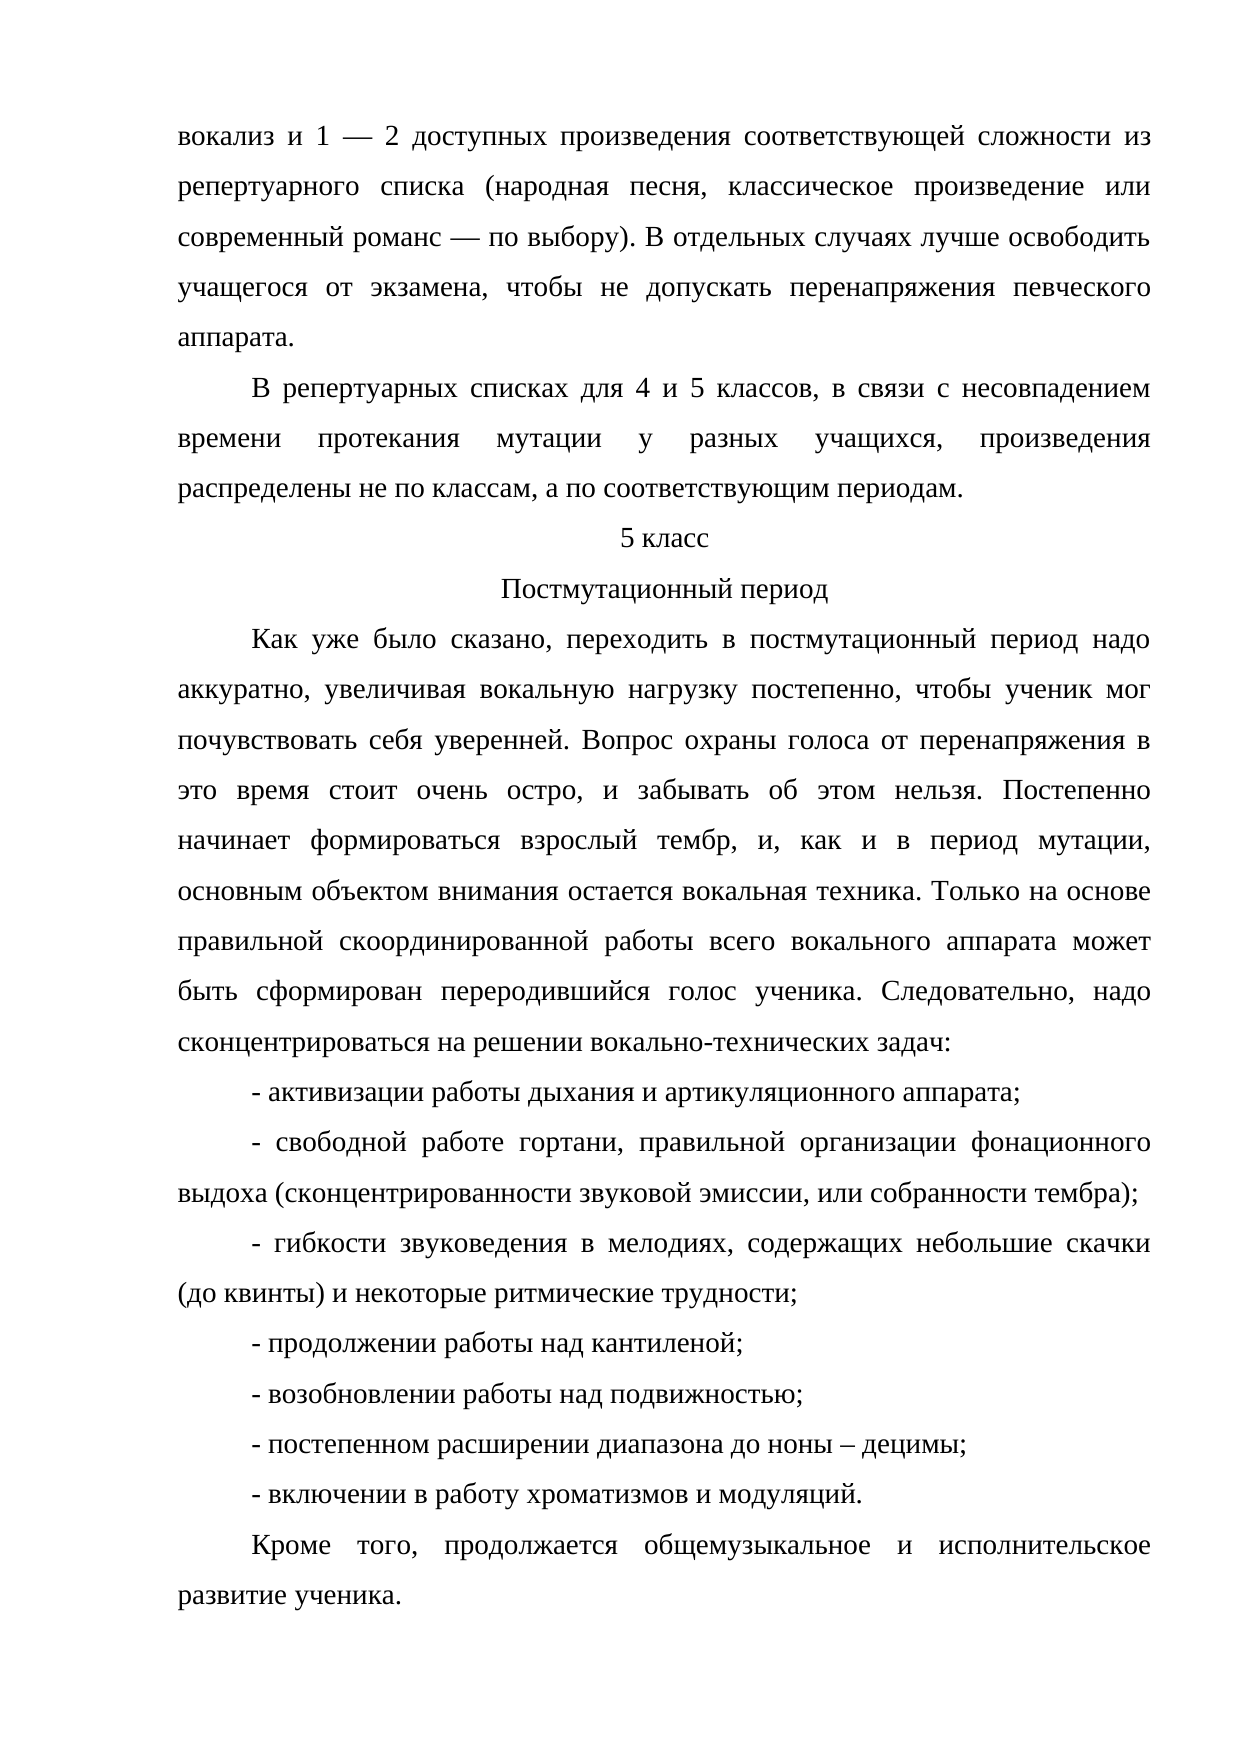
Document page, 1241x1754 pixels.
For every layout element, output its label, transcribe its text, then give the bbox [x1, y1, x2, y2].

text - свободной работе гортани, правильной организации фонационного выдоха (сконцентрированности звуковой эмиссии, или собранности тембра); [177, 1124, 1152, 1208]
text - активизации работы дыхания и артикуляционного аппарата; [177, 1074, 1152, 1108]
text - постепенном расширении диапазона до ноны – децимы; [177, 1426, 1152, 1460]
text - продолжении работы над кантиленой; [177, 1326, 1152, 1359]
text Как уже было сказано, переходить в постмутационный период надо аккуратно, увеличивая вокальную нагрузку постепенно, чтобы ученик мог почувствовать себя уверенней. Вопрос охраны голоса от перенапряжения в это время стоит очень остро, и забывать об этом нельзя. Постепенно начинает формироваться взрослый тембр, и, как и в период мутации, основным объектом внимания остается вокальная техника. Только на основе правильной скоординированной работы всего вокального аппарата может быть сформирован переродившийся голос ученика. Следовательно, надо сконцентрироваться на решении вокально-технических задач: [177, 621, 1152, 1057]
text Постмутационный период [177, 571, 1152, 604]
text - возобновлении работы над подвижностью; [177, 1376, 1152, 1409]
text - включении в работу хроматизмов и модуляций. [177, 1477, 1152, 1510]
text Кроме того, продолжается общемузыкальное и исполнительское развитие ученика. [177, 1527, 1152, 1611]
text - гибкости звуковедения в мелодиях, содержащих небольшие скачки (до квинты) и некоторые ритмические трудности; [177, 1225, 1152, 1309]
text 5 класс [177, 521, 1152, 554]
text В репертуарных списках для 4 и 5 классов, в связи с несовпадением времени протекания мутации у разных учащихся, произведения распределены не по классам, а по соответствующим периодам. [177, 370, 1152, 504]
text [177, 118, 1152, 353]
